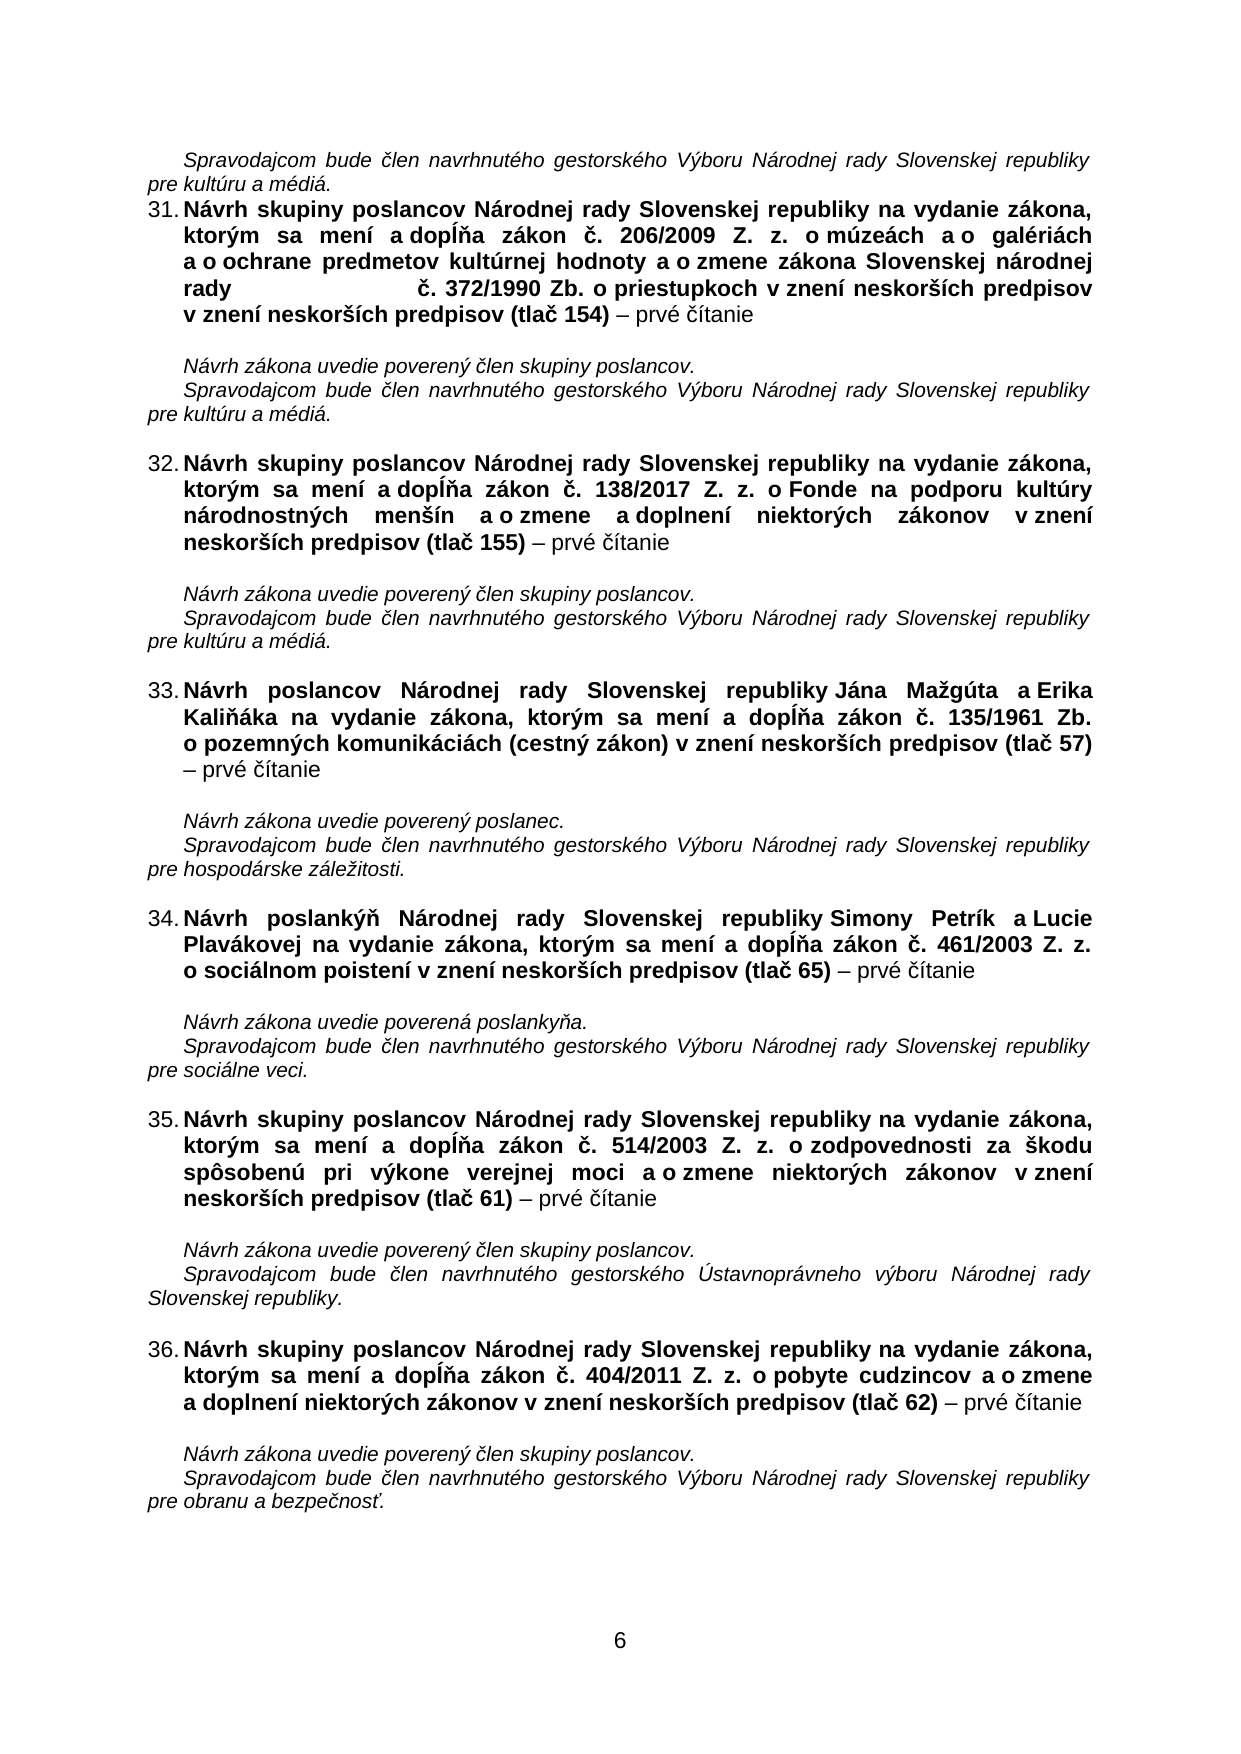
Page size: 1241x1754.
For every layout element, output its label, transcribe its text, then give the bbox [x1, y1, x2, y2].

text Spravodajcom bude člen navrhnutého gestorského Výboru Národnej rady Slovenskej republiky pre sociálne veci. [148, 1034, 1092, 1082]
list Návrh skupiny poslancov Národnej rady Slovenskej republiky na vydanie zákona, ktorým sa mení a dopĺňa zákon č. 404/2011 Z. z. o pobyte cudzincov a o zmene a doplnení niektorých zákonov v znení neskorších predpisov (tlač 62) – prvé čítanie [148, 1336, 1092, 1415]
text Návrh zákona uvedie poverený člen skupiny poslancov. [148, 581, 1092, 605]
text Návrh zákona uvedie poverený člen skupiny poslancov. [148, 1441, 1092, 1465]
list Návrh skupiny poslancov Národnej rady Slovenskej republiky na vydanie zákona, ktorým sa mení a dopĺňa zákon č. 206/2009 Z. z. o múzeách a o galériách a o ochrane predmetov kultúrnej hodnoty a o zmene zákona Slovenskej národnej rady č. 372/1990 Zb. o priestupkoch v znení neskorších predpisov v znení neskorších predpisov (tlač 154) – prvé čítanie [148, 196, 1092, 327]
list Návrh skupiny poslancov Národnej rady Slovenskej republiky na vydanie zákona, ktorým sa mení a dopĺňa zákon č. 138/2017 Z. z. o Fonde na podporu kultúry národnostných menšín a o zmene a doplnení niektorých zákonov v znení neskorších predpisov (tlač 155) – prvé čítanie [148, 449, 1092, 555]
text Spravodajcom bude člen navrhnutého gestorského Výboru Národnej rady Slovenskej republiky pre kultúru a médiá. [148, 148, 1092, 196]
text Spravodajcom bude člen navrhnutého gestorského Výboru Národnej rady Slovenskej republiky pre kultúru a médiá. [148, 378, 1092, 426]
text Návrh zákona uvedie poverený poslanec. [148, 809, 1092, 833]
list Návrh poslancov Národnej rady Slovenskej republiky Jána Mažgúta a Erika Kaliňáka na vydanie zákona, ktorým sa mení a dopĺňa zákon č. 135/1961 Zb. o pozemných komunikáciách (cestný zákon) v znení neskorších predpisov (tlač 57) – prvé čítanie [148, 677, 1092, 783]
text Návrh zákona uvedie poverený člen skupiny poslancov. [148, 1238, 1092, 1262]
text Spravodajcom bude člen navrhnutého gestorského Výboru Národnej rady Slovenskej republiky pre kultúru a médiá. [148, 605, 1092, 653]
text Návrh zákona uvedie poverená poslankyňa. [148, 1010, 1092, 1034]
list Návrh skupiny poslancov Národnej rady Slovenskej republiky na vydanie zákona, ktorým sa mení a dopĺňa zákon č. 514/2003 Z. z. o zodpovednosti za škodu spôsobenú pri výkone verejnej moci a o zmene niektorých zákonov v znení neskorších predpisov (tlač 61) – prvé čítanie [148, 1106, 1092, 1211]
text Návrh zákona uvedie poverený člen skupiny poslancov. [148, 354, 1092, 378]
text Spravodajcom bude člen navrhnutého gestorského Výboru Národnej rady Slovenskej republiky pre hospodárske záležitosti. [148, 833, 1092, 881]
text Spravodajcom bude člen navrhnutého gestorského Výboru Národnej rady Slovenskej republiky pre obranu a bezpečnosť. [148, 1465, 1092, 1513]
text Spravodajcom bude člen navrhnutého gestorského Ústavnoprávneho výboru Národnej rady Slovenskej republiky. [148, 1262, 1092, 1310]
list Návrh poslankýň Národnej rady Slovenskej republiky Simony Petrík a Lucie Plavákovej na vydanie zákona, ktorým sa mení a dopĺňa zákon č. 461/2003 Z. z. o sociálnom poistení v znení neskorších predpisov (tlač 65) – prvé čítanie [148, 905, 1092, 984]
